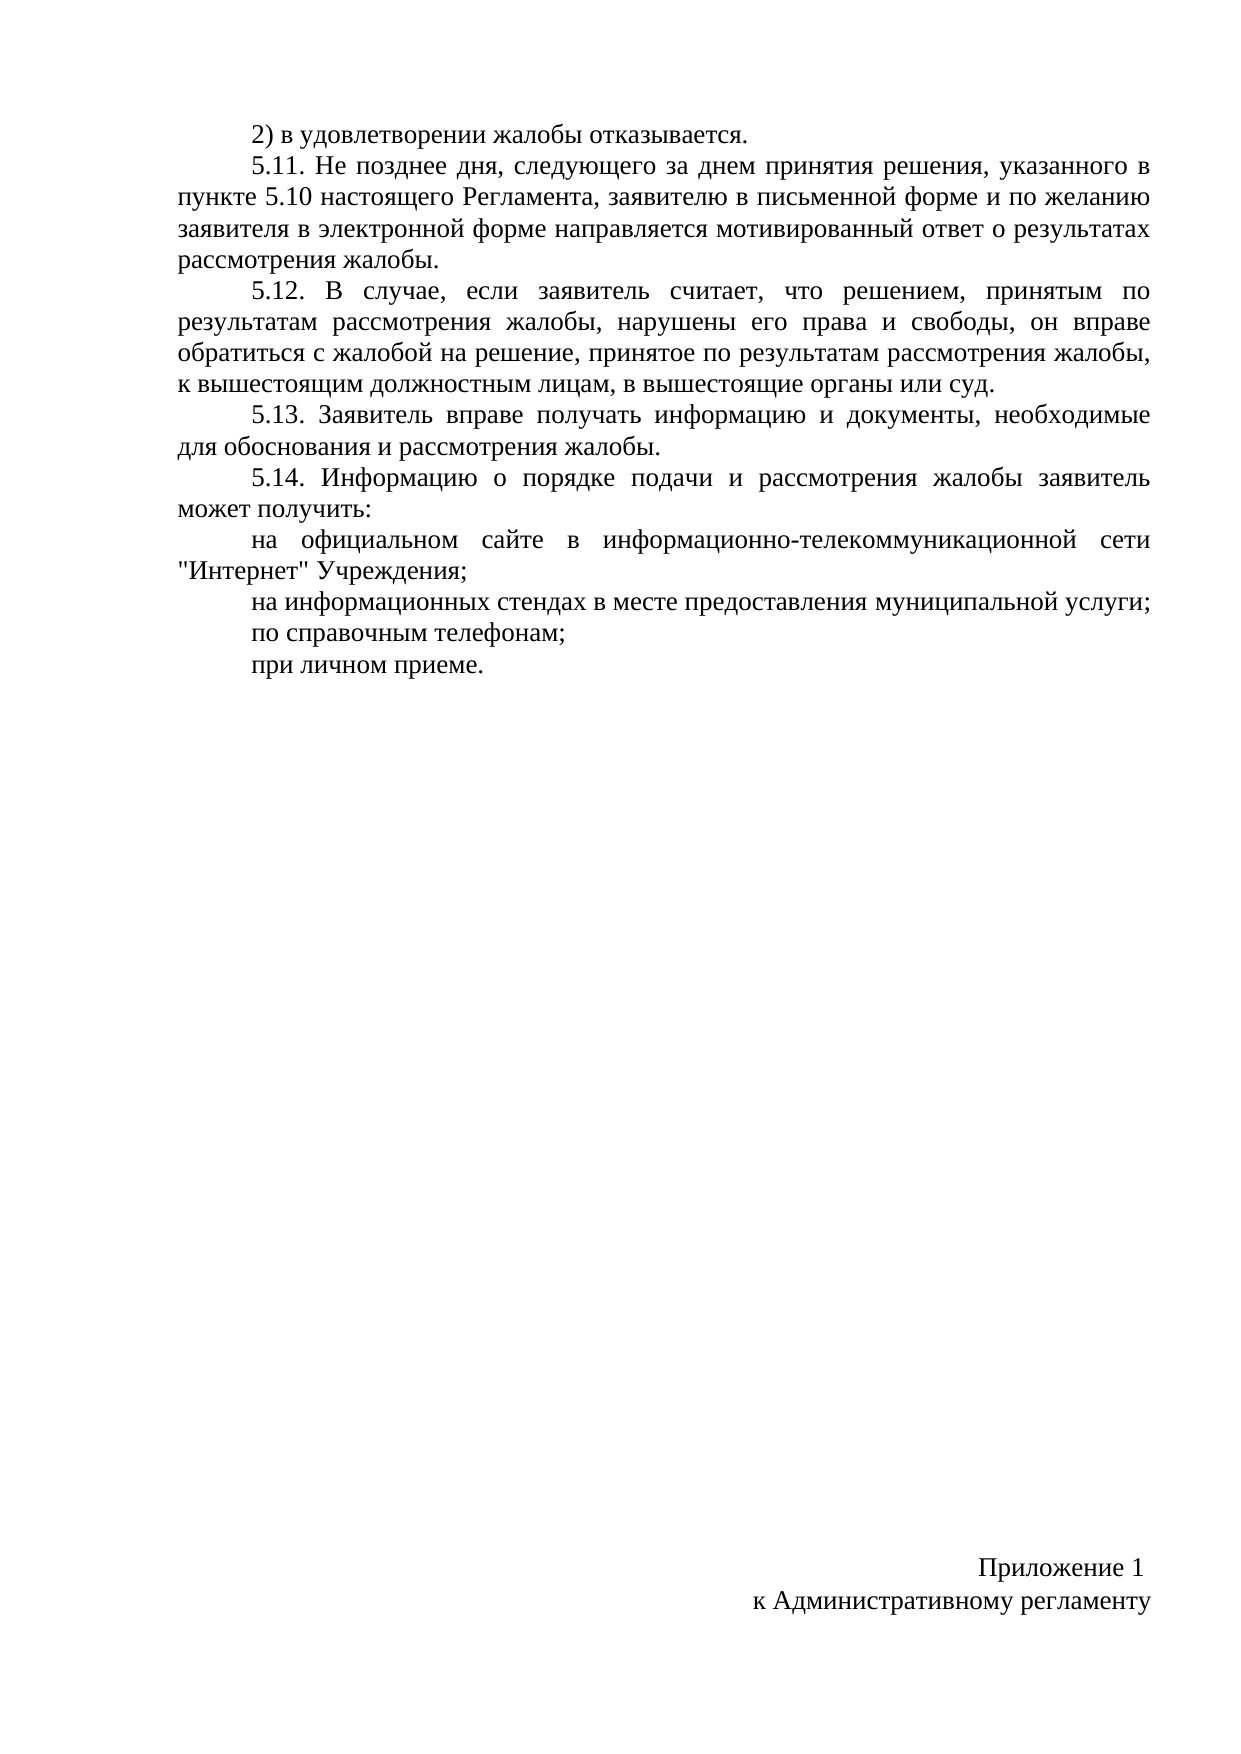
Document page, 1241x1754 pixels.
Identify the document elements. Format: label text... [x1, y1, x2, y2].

text 5.13. Заявитель вправе получать информацию и документы, необходимые для обоснования и рассмотрения жалобы. [177, 398, 1152, 461]
text на официальном сайте в информационно-телекоммуникационной сети "Интернет" Учреждения; [177, 523, 1152, 585]
text Приложение 1 [177, 1551, 1151, 1582]
text по справочным телефонам; [177, 617, 1152, 648]
text 2) в удовлетворении жалобы отказывается. [177, 118, 1152, 149]
text 5.12. В случае, если заявитель считает, что решением, принятым по результатам рассмотрения жалобы, нарушены его права и свободы, он вправе обратиться с жалобой на решение, принятое по результатам рассмотрения жалобы, к вышестоящим должностным лицам, в вышестоящие органы или суд. [177, 274, 1152, 398]
text на информационных стендах в месте предоставления муниципальной услуги; [177, 585, 1152, 617]
text к Административному регламенту [177, 1584, 1152, 1616]
text при личном приеме. [177, 648, 1152, 679]
text 5.11. Не позднее дня, следующего за днем принятия решения, указанного в пункте 5.10 настоящего Регламента, заявителю в письменной форме и по желанию заявителя в электронной форме направляется мотивированный ответ о результатах рассмотрения жалобы. [177, 149, 1152, 274]
text 5.14. Информацию о порядке подачи и рассмотрения жалобы заявитель может получить: [177, 461, 1152, 523]
